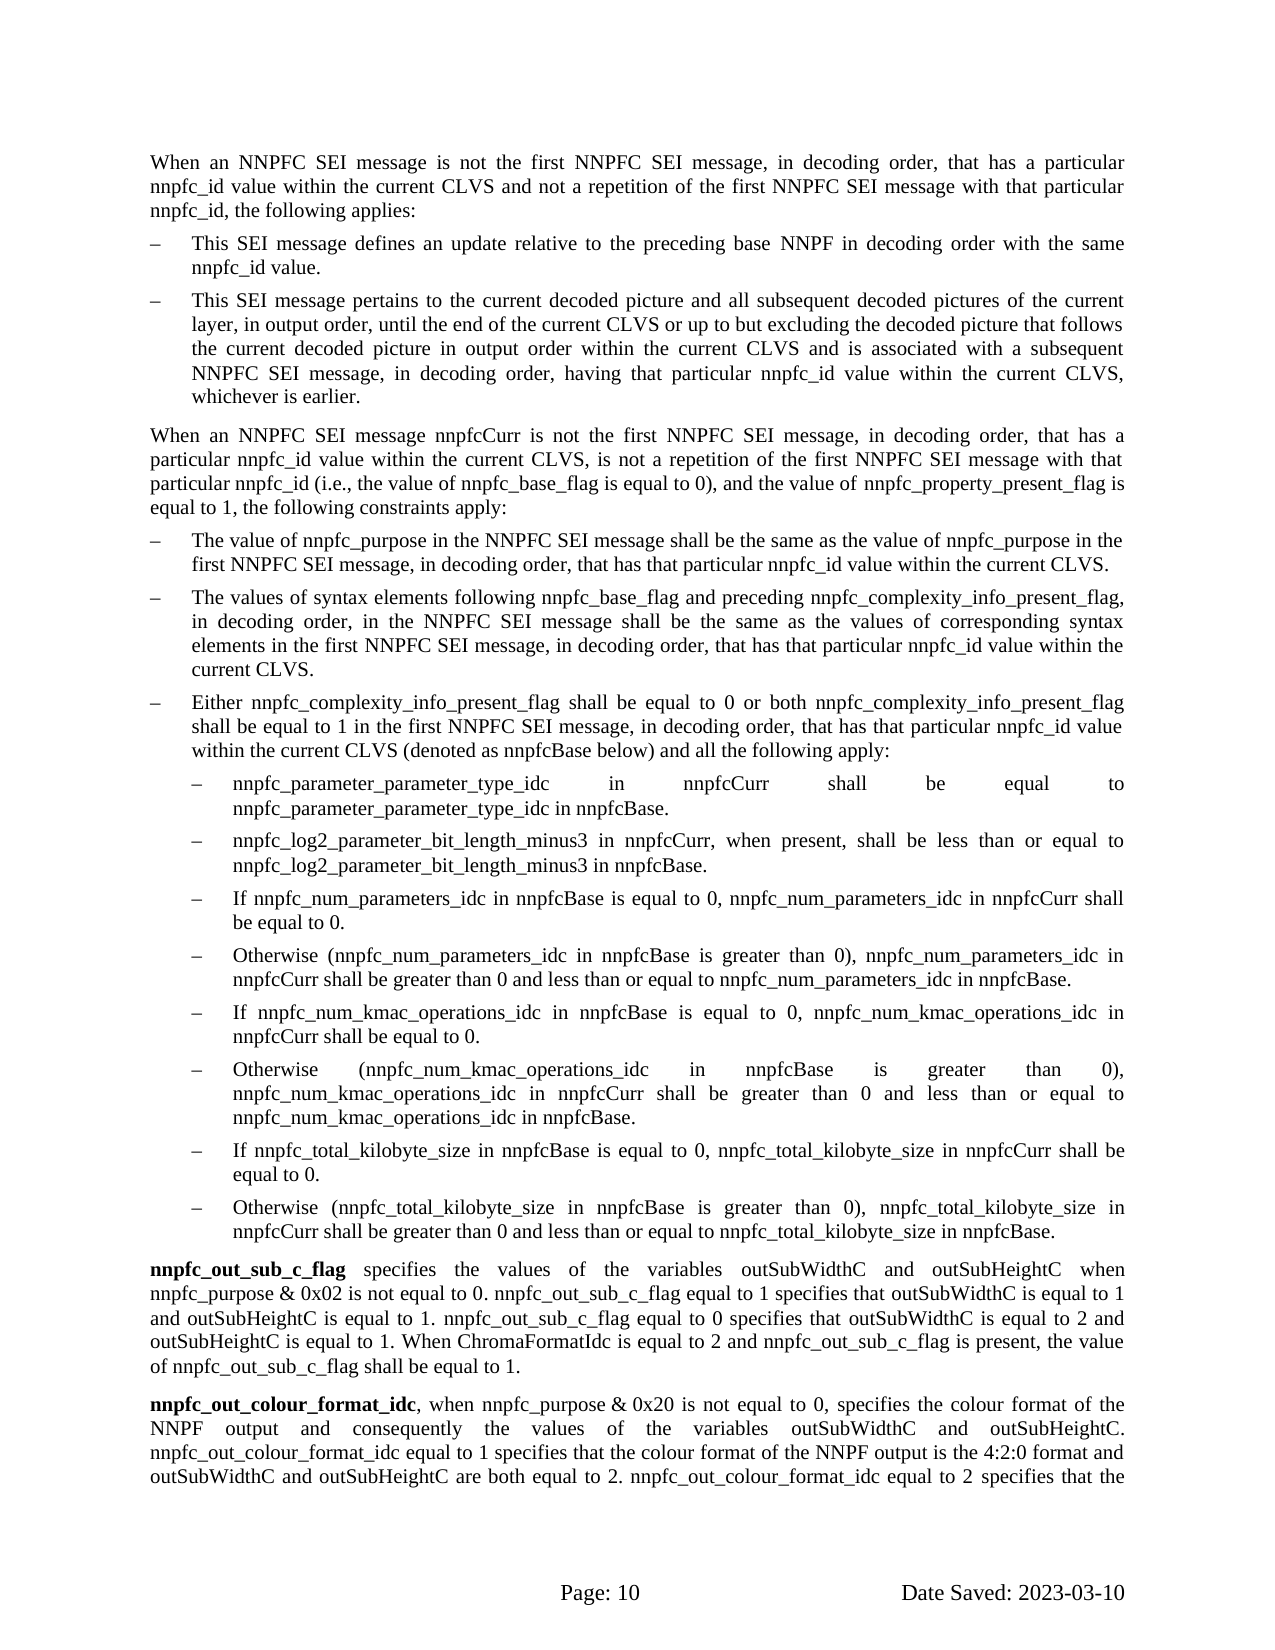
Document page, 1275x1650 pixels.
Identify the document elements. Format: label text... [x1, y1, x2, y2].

text – nnpfc_parameter_parameter_type_idc in nnpfcCurr shall be equal to nnpfc_parameter_parameter_type_idc in nnpfcBase. [191, 771, 1125, 819]
text nnpfc_out_sub_c_flag specifies the values of the variables outSubWidthC and outSubHeightC when nnpfc_purpose & 0x02 is not equal to 0. nnpfc_out_sub_c_flag equal to 1 specifies that outSubWidthC is equal to 1 and outSubHeightC is equal to 1. nnpfc_out_sub_c_flag equal to 0 specifies that outSubWidthC is equal to 2 and outSubHeightC is equal to 1. When ChromaFormatIdc is equal to 2 and nnpfc_out_sub_c_flag is present, the value of nnpfc_out_sub_c_flag shall be equal to 1. [150, 1257, 1125, 1378]
text – This SEI message defines an update relative to the preceding base NNPF in decoding order with the same nnpfc_id value. [150, 231, 1125, 279]
text – Otherwise (nnpfc_num_kmac_operations_idc in nnpfcBase is greater than 0), nnpfc_num_kmac_operations_idc in nnpfcCurr shall be greater than 0 and less than or equal to nnpfc_num_kmac_operations_idc in nnpfcBase. [191, 1057, 1125, 1129]
text When an NNPFC SEI message nnpfcCurr is not the first NNPFC SEI message, in decoding order, that has a particular nnpfc_id value within the current CLVS, is not a repetition of the first NNPFC SEI message with that particular nnpfc_id (i.e., the value of nnpfc_base_flag is equal to 0), and the value of nnpfc_property_present_flag is equal to 1, the following constraints apply: [150, 423, 1125, 519]
text – If nnpfc_num_parameters_idc in nnpfcBase is equal to 0, nnpfc_num_parameters_idc in nnpfcCurr shall be equal to 0. [191, 886, 1125, 934]
text – If nnpfc_total_kilobyte_size in nnpfcBase is equal to 0, nnpfc_total_kilobyte_size in nnpfcCurr shall be equal to 0. [191, 1138, 1125, 1186]
text When an NNPFC SEI message is not the first NNPFC SEI message, in decoding order, that has a particular nnpfc_id value within the current CLVS and not a repetition of the first NNPFC SEI message with that particular nnpfc_id, the following applies: [150, 150, 1125, 222]
text – This SEI message pertains to the current decoded picture and all subsequent decoded pictures of the current layer, in output order, until the end of the current CLVS or up to but excluding the decoded picture that follows the current decoded picture in output order within the current CLVS and is associated with a subsequent NNPFC SEI message, in decoding order, having that particular nnpfc_id value within the current CLVS, whichever is earlier. [150, 288, 1125, 408]
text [150, 1392, 1125, 1488]
text – The value of nnpfc_purpose in the NNPFC SEI message shall be the same as the value of nnpfc_purpose in the first NNPFC SEI message, in decoding order, that has that particular nnpfc_id value within the current CLVS. [150, 528, 1125, 576]
text – Otherwise (nnpfc_num_parameters_idc in nnpfcBase is greater than 0), nnpfc_num_parameters_idc in nnpfcCurr shall be greater than 0 and less than or equal to nnpfc_num_parameters_idc in nnpfcBase. [191, 943, 1125, 991]
text – If nnpfc_num_kmac_operations_idc in nnpfcBase is equal to 0, nnpfc_num_kmac_operations_idc in nnpfcCurr shall be equal to 0. [191, 1000, 1125, 1048]
text – Otherwise (nnpfc_total_kilobyte_size in nnpfcBase is greater than 0), nnpfc_total_kilobyte_size in nnpfcCurr shall be greater than 0 and less than or equal to nnpfc_total_kilobyte_size in nnpfcBase. [191, 1195, 1125, 1243]
text – Either nnpfc_complexity_info_present_flag shall be equal to 0 or both nnpfc_complexity_info_present_flag shall be equal to 1 in the first NNPFC SEI message, in decoding order, that has that particular nnpfc_id value within the current CLVS (denoted as nnpfcBase below) and all the following apply: [150, 690, 1125, 762]
text – nnpfc_log2_parameter_bit_length_minus3 in nnpfcCurr, when present, shall be less than or equal to nnpfc_log2_parameter_bit_length_minus3 in nnpfcBase. [191, 828, 1125, 877]
text – The values of syntax elements following nnpfc_base_flag and preceding nnpfc_complexity_info_present_flag, in decoding order, in the NNPFC SEI message shall be the same as the values of corresponding syntax elements in the first NNPFC SEI message, in decoding order, that has that particular nnpfc_id value within the current CLVS. [150, 585, 1125, 681]
